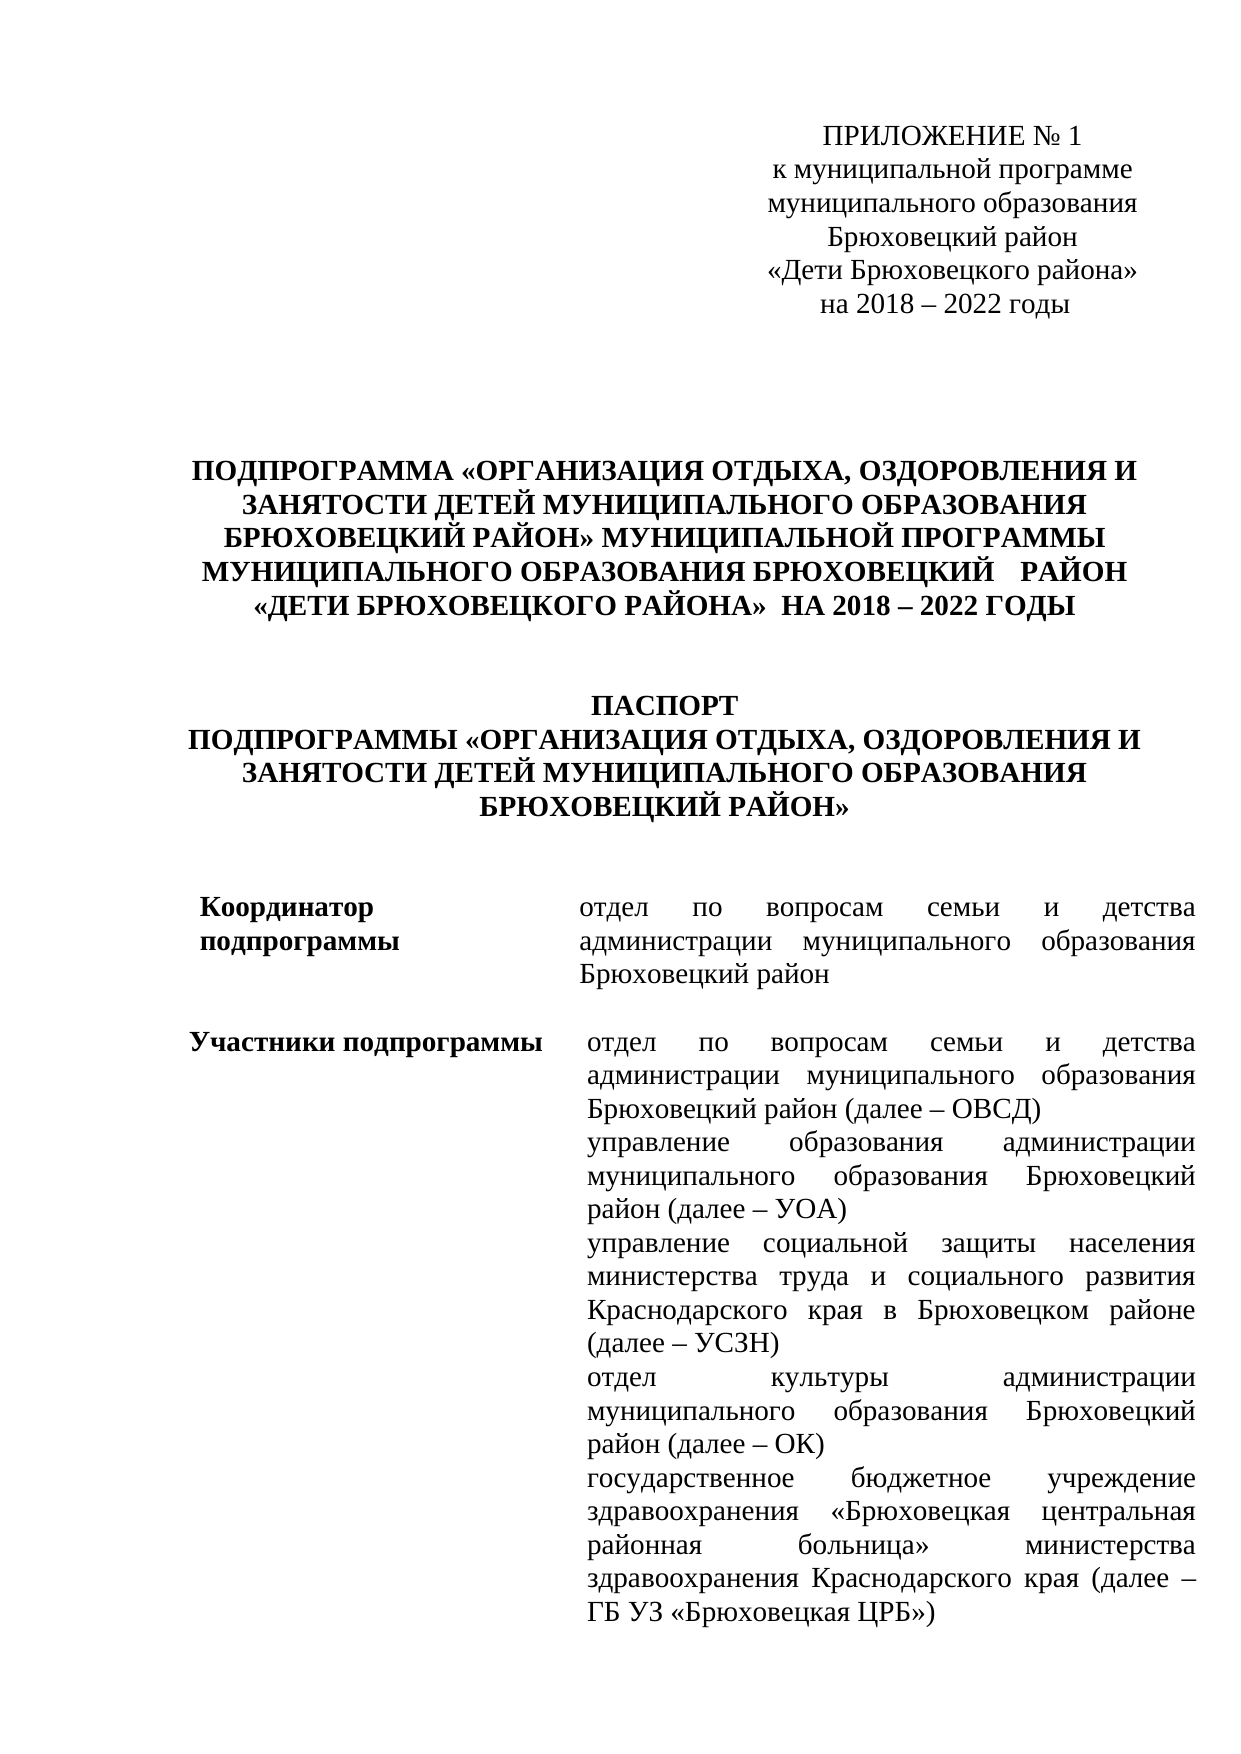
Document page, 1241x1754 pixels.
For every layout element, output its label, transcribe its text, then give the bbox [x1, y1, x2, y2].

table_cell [177, 1024, 573, 1627]
text «Дети БрюховецкОГО районА» на 2018 – 2022 годы [177, 588, 1152, 621]
text муниципального образования брюховецкий район [177, 554, 1152, 588]
text «Дети Брюховецкого района» [753, 252, 1152, 286]
table_header отдел по вопросам семьи и детства администрации муниципального образования Брюховецкий район [568, 890, 1207, 1024]
text ПАСПОРТ [177, 688, 1152, 722]
text ПОДПРОГРАММА «ОРГАНИЗАЦИЯ ОТДЫХА, ОЗДОРОВЛЕНИЯ И ЗАНЯТОСТИ ДЕТЕЙ МУНИЦИПАЛЬНОГО ОБРАЗОВАНИЯ БРЮХОВЕЦКИЙ РАЙОН» муниципальной программы [177, 453, 1152, 554]
text к муниципальной программе [753, 152, 1152, 185]
text ПРИЛОЖЕНИЕ № 1 [177, 118, 1152, 152]
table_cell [574, 1024, 1207, 1627]
table_header Координатор подпрограммы [188, 890, 568, 1024]
text ПОДПРОГРАММЫ «ОРГАНИЗАЦИЯ ОТДЫХА, ОЗДОРОВЛЕНИЯ И ЗАНЯТОСТИ ДЕТЕЙ МУНИЦИПАЛЬНОГО ОБРАЗОВАНИЯ БРЮХОВЕЦКИЙ РАЙОН» [177, 722, 1152, 822]
text муниципального образования Брюховецкий район [753, 185, 1152, 252]
text на 2018 – 2022 годы [738, 286, 1152, 319]
